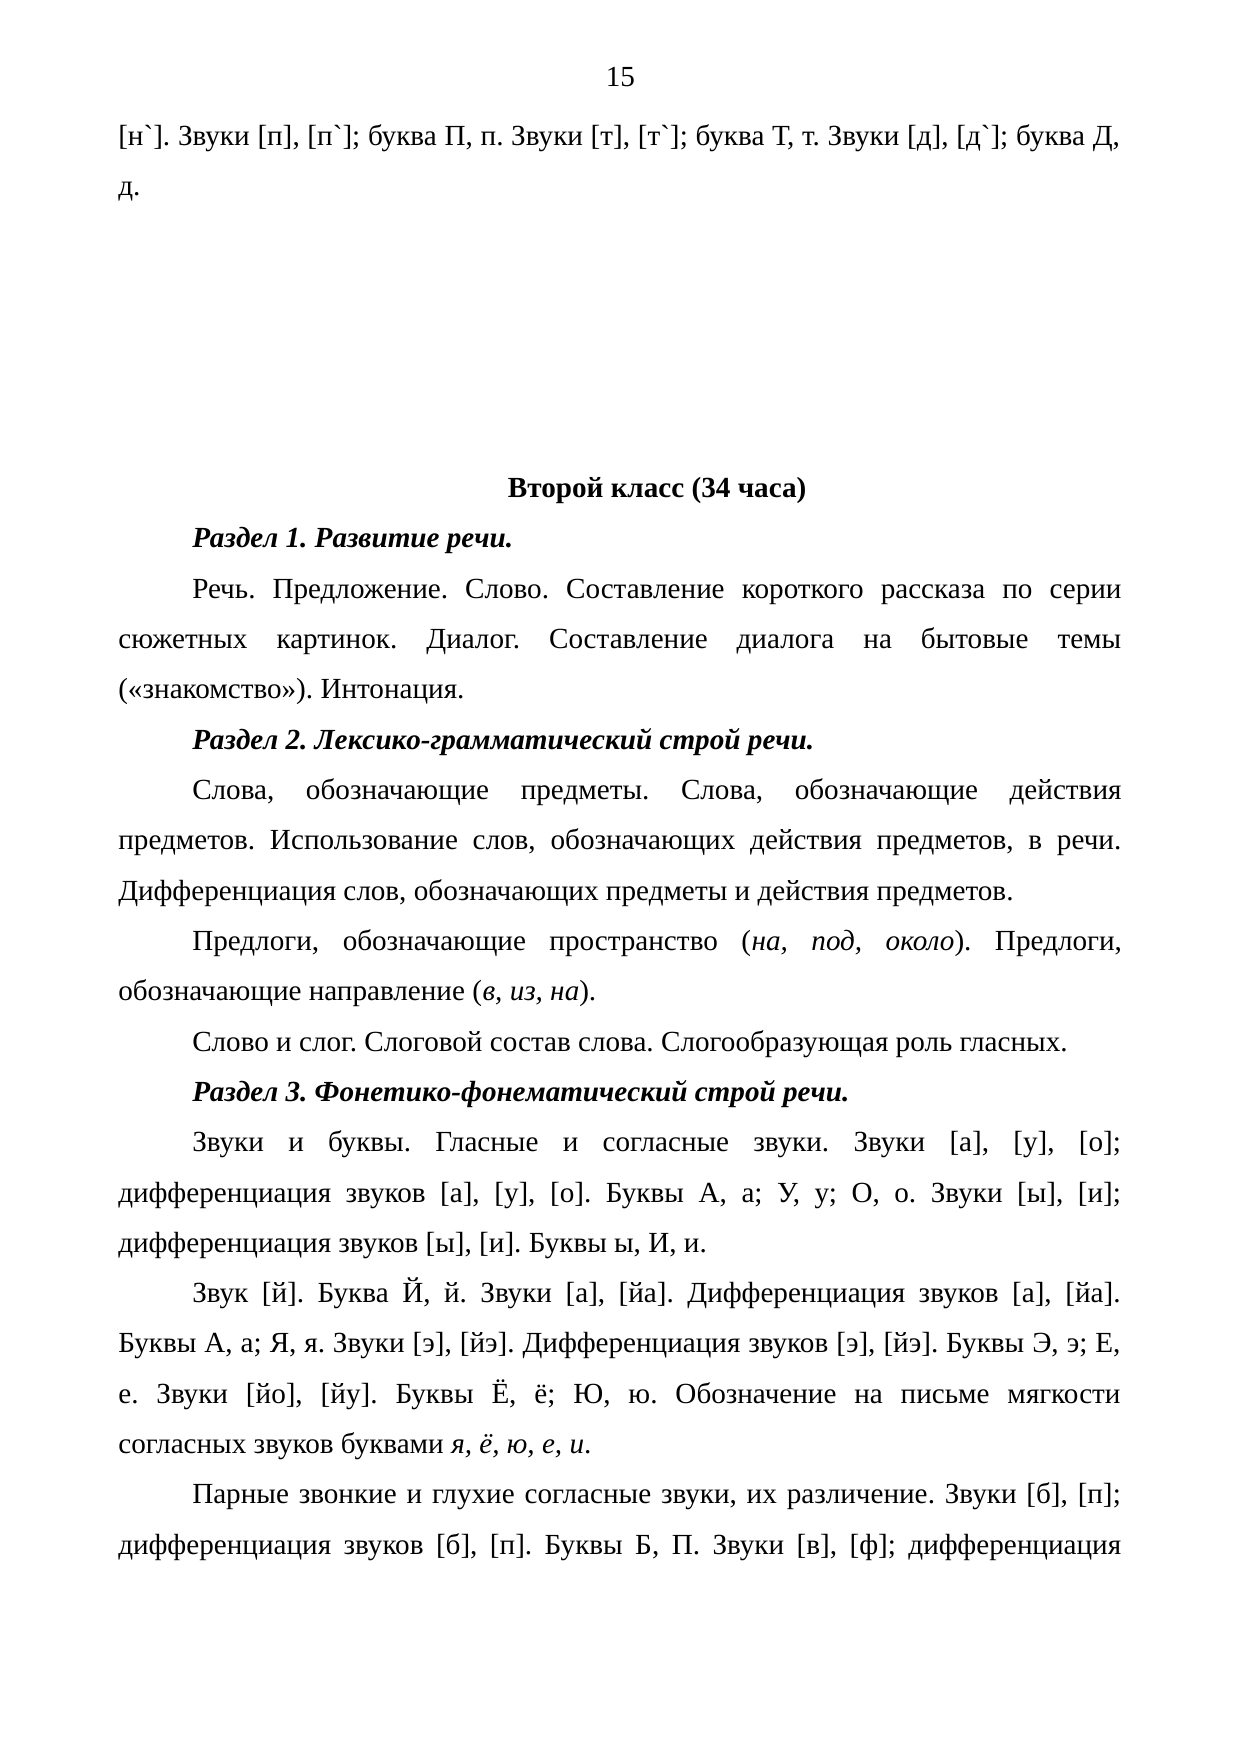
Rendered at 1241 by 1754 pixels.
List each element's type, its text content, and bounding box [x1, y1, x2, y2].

text Звук [й]. Буква Й, й. Звуки [а], [йа]. Дифференциация звуков [а], [йа]. Буквы А, а; Я, я. Звуки [э], [йэ]. Дифференциация звуков [э], [йэ]. Буквы Э, э; Е, е. Звуки [йо], [йу]. Буквы Ё, ё; Ю, ю. Обозначение на письме мягкости согласных звуков буквами я, ё, ю, е, и. [118, 1275, 1122, 1460]
text Слова, обозначающие предметы. Слова, обозначающие действия предметов. Использование слов, обозначающих действия предметов, в речи. Дифференциация слов, обозначающих предметы и действия предметов. [118, 772, 1122, 906]
text Раздел 3. Фонетико-фонематический строй речи. [118, 1074, 1122, 1108]
text Раздел 1. Развитие речи. [118, 521, 1122, 554]
text Раздел 2. Лексико-грамматический строй речи. [118, 722, 1122, 755]
text Слово и слог. Слоговой состав слова. Слогообразующая роль гласных. [118, 1024, 1122, 1057]
text Речь. Предложение. Слово. Составление короткого рассказа по серии сюжетных картинок. Диалог. Составление диалога на бытовые темы («знакомство»). Интонация. [118, 571, 1122, 705]
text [118, 1477, 1122, 1560]
text Звуки и буквы. Гласные и согласные звуки. Звуки [а], [у], [о]; дифференциация звуков [а], [у], [о]. Буквы А, а; У, у; О, о. Звуки [ы], [и]; дифференциация звуков [ы], [и]. Буквы ы, И, и. [118, 1124, 1122, 1258]
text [118, 118, 1122, 202]
text Второй класс (34 часа) [118, 470, 1122, 504]
text Предлоги, обозначающие пространство (на, под, около). Предлоги, обозначающие направление (в, из, на). [118, 923, 1122, 1007]
